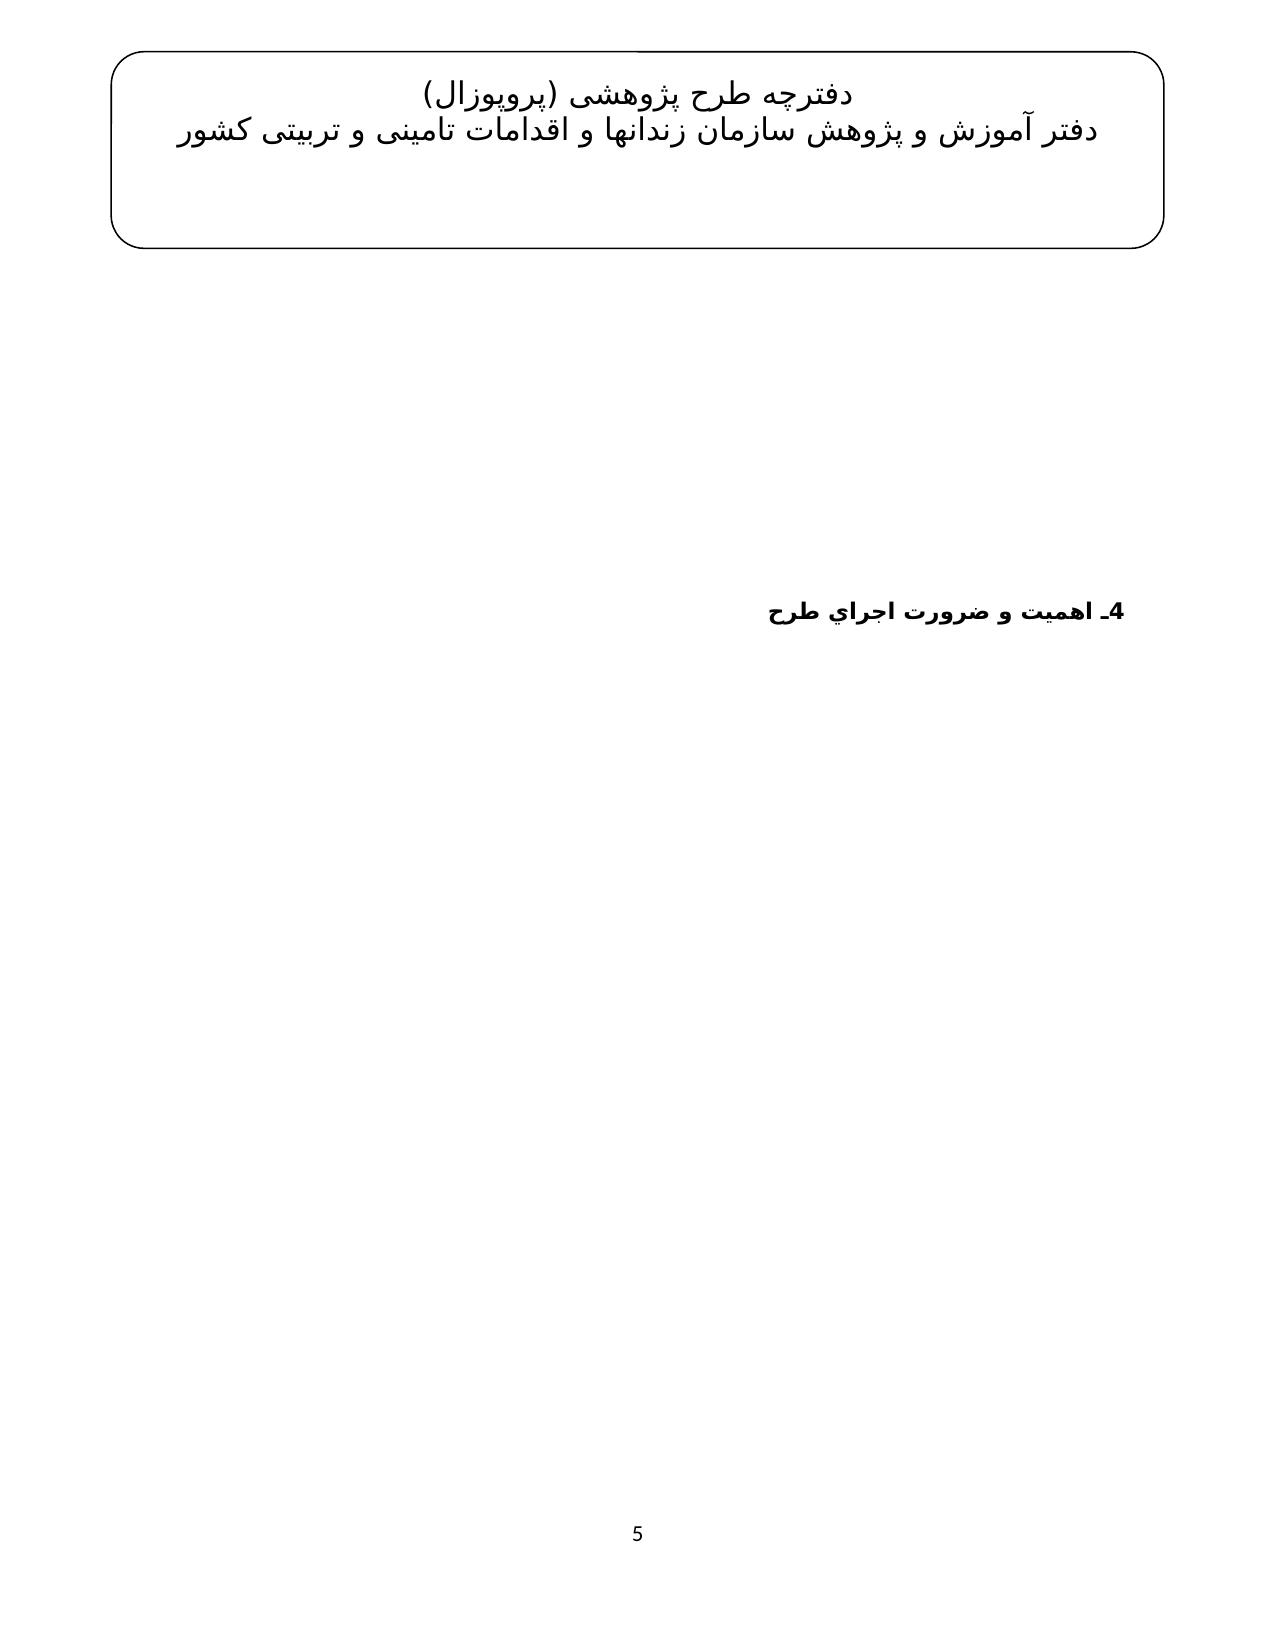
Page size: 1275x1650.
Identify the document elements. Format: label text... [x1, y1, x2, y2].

subtitle 4ـ اهميت و ضرورت اجراي طرح [150, 598, 1125, 654]
